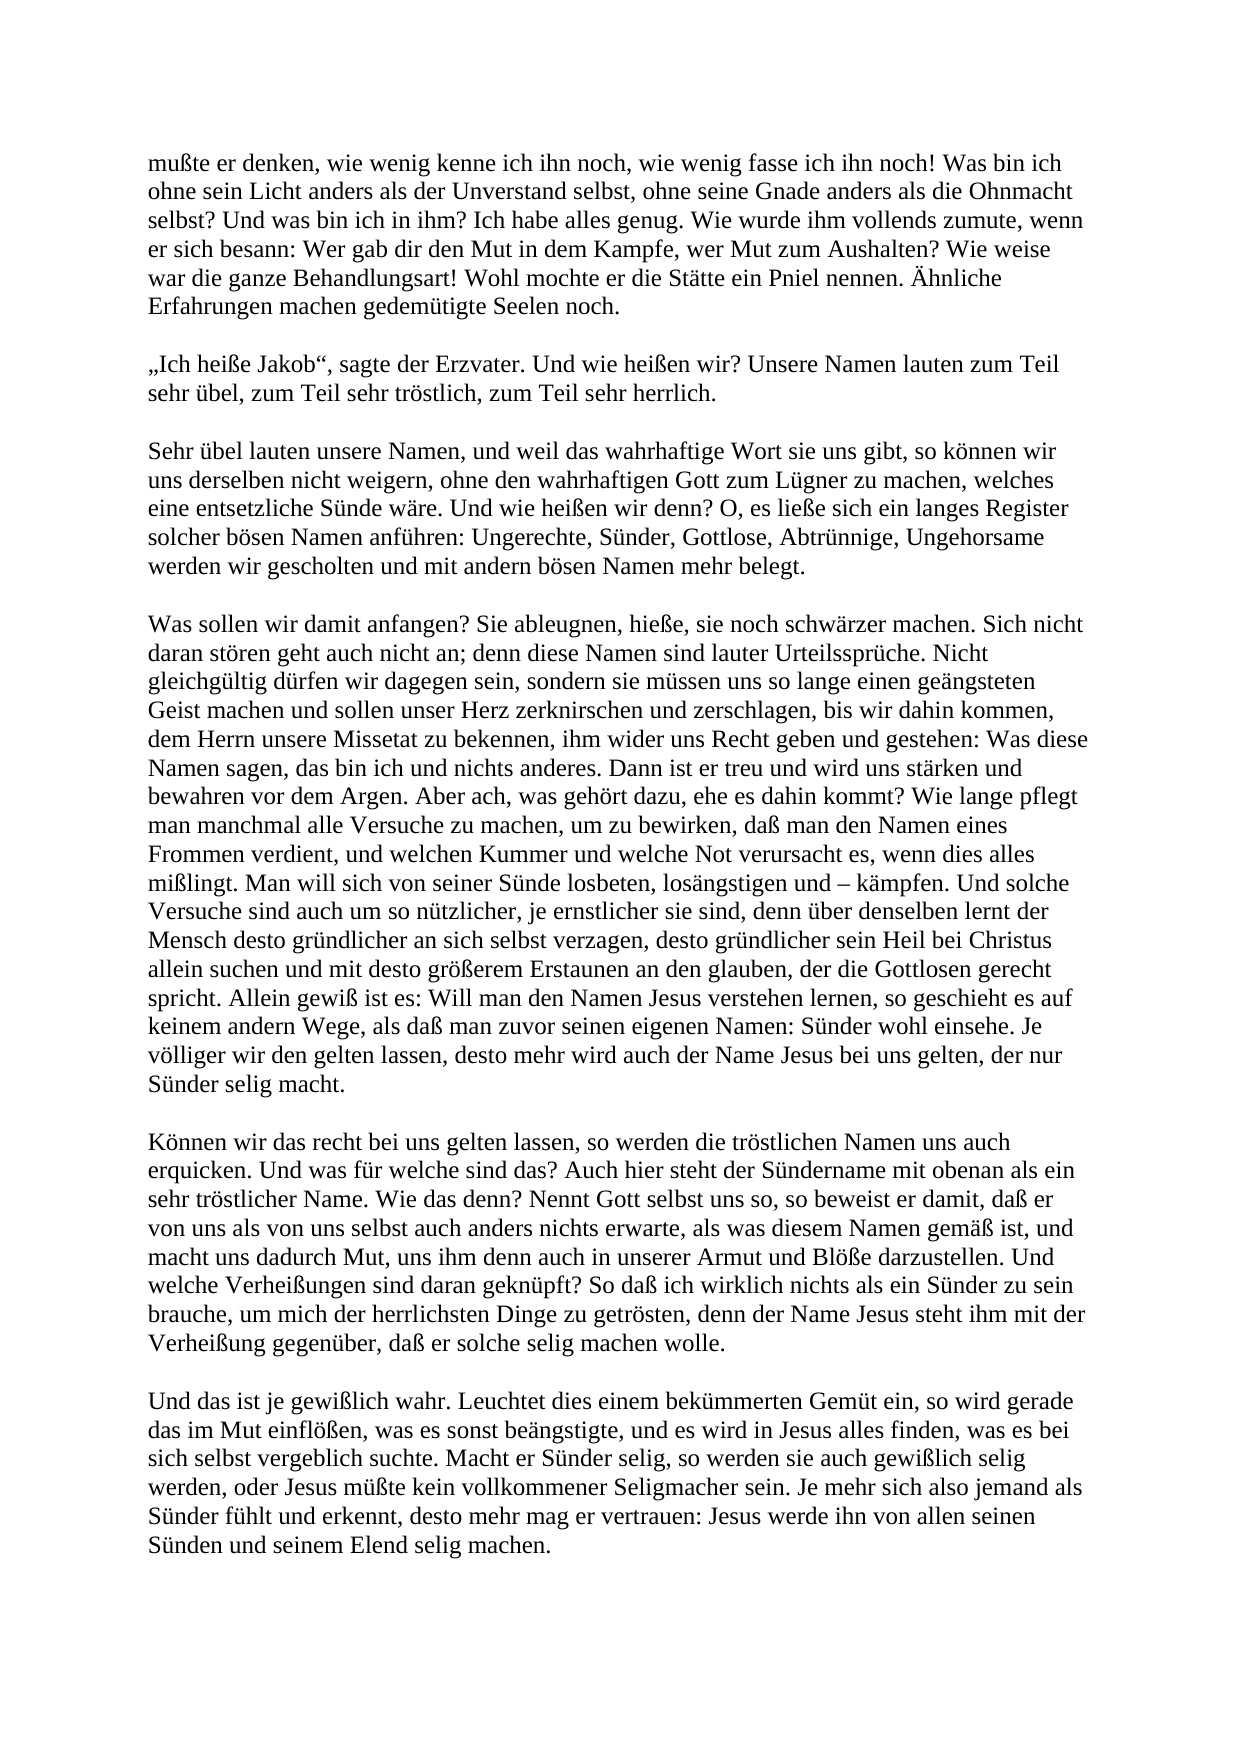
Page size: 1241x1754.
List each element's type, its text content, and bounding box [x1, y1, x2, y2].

text Sehr übel lauten unsere Namen, und weil das wahrhaftige Wort sie uns gibt, so können wir uns derselben nicht weigern, ohne den wahrhaftigen Gott zum Lügner zu machen, welches eine entsetzliche Sünde wäre. Und wie heißen wir denn? O, es ließe sich ein langes Register solcher bösen Namen anführen: Ungerechte, Sünder, Gottlose, Abtrünnige, Ungehorsame werden wir gescholten und mit andern bösen Namen mehr belegt. [148, 436, 1093, 580]
text Und das ist je gewißlich wahr. Leuchtet dies einem bekümmerten Gemüt ein, so wird gerade das im Mut einflößen, was es sonst beängstigte, und es wird in Jesus alles finden, was es bei sich selbst vergeblich suchte. Macht er Sünder selig, so werden sie auch gewißlich selig werden, oder Jesus müßte kein vollkommener Seligmacher sein. Je mehr sich also jemand als Sünder fühlt und erkennt, desto mehr mag er vertrauen: Jesus werde ihn von allen seinen Sünden und seinem Elend selig machen. [148, 1386, 1093, 1558]
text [148, 148, 1093, 320]
text Was sollen wir damit anfangen? Sie ableugnen, hieße, sie noch schwärzer machen. Sich nicht daran stören geht auch nicht an; denn diese Namen sind lauter Urteilssprüche. Nicht gleichgültig dürfen wir dagegen sein, sondern sie müssen uns so lange einen geängsteten Geist machen und sollen unser Herz zerknirschen und zerschlagen, bis wir dahin kommen, dem Herrn unsere Missetat zu bekennen, ihm wider uns Recht geben und gestehen: Was diese Namen sagen, das bin ich und nichts anderes. Dann ist er treu und wird uns stärken und bewahren vor dem Argen. Aber ach, was gehört dazu, ehe es dahin kommt? Wie lange pflegt man manchmal alle Versuche zu machen, um zu bewirken, daß man den Namen eines Frommen verdient, und welchen Kummer und welche Not verursacht es, wenn dies alles mißlingt. Man will sich von seiner Sünde losbeten, losängstigen und – kämpfen. Und solche Versuche sind auch um so nützlicher, je ernstlicher sie sind, denn über denselben lernt der Mensch desto gründlicher an sich selbst verzagen, desto gründlicher sein Heil bei Christus allein suchen und mit desto größerem Erstaunen an den glauben, der die Gottlosen gerecht spricht. Allein gewiß ist es: Will man den Namen Jesus verstehen lernen, so geschieht es auf keinem andern Wege, als daß man zuvor seinen eigenen Namen: Sünder wohl einsehe. Je völliger wir den gelten lassen, desto mehr wird auch der Name Jesus bei uns gelten, der nur Sünder selig macht. [148, 609, 1093, 1098]
text Können wir das recht bei uns gelten lassen, so werden die tröstlichen Namen uns auch erquicken. Und was für welche sind das? Auch hier steht der Sündername mit obenan als ein sehr tröstlicher Name. Wie das denn? Nennt Gott selbst uns so, so beweist er damit, daß er von uns als von uns selbst auch anders nichts erwarte, als was diesem Namen gemäß ist, und macht uns dadurch Mut, uns ihm denn auch in unserer Armut und Blöße darzustellen. Und welche Verheißungen sind daran geknüpft? So daß ich wirklich nichts als ein Sünder zu sein brauche, um mich der herrlichsten Dinge zu getrösten, denn der Name Jesus steht ihm mit der Verheißung gegenüber, daß er solche selig machen wolle. [148, 1127, 1093, 1357]
text „Ich heiße Jakob“, sagte der Erzvater. Und wie heißen wir? Unsere Namen lauten zum Teil sehr übel, zum Teil sehr tröstlich, zum Teil sehr herrlich. [148, 349, 1093, 407]
